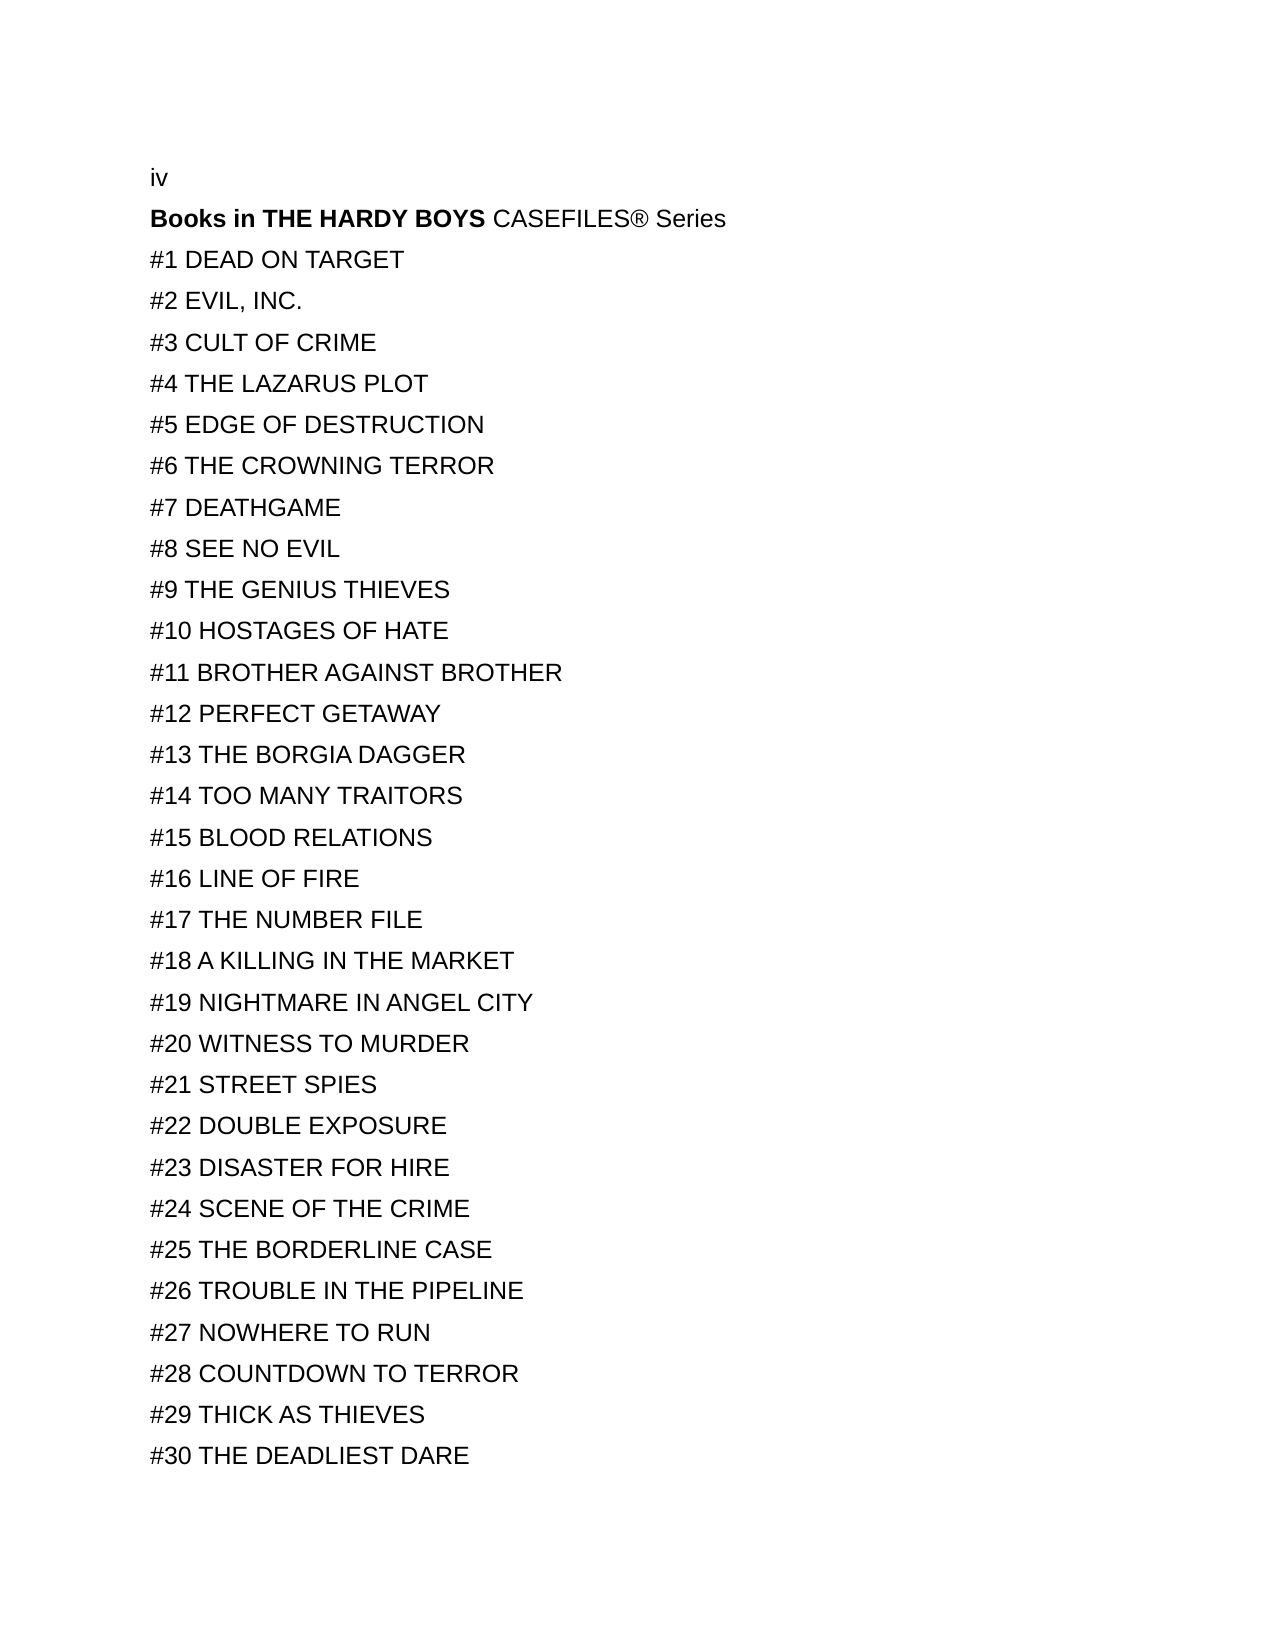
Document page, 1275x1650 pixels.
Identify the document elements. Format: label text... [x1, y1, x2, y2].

text #7 DEATHGAME [150, 492, 1125, 521]
text #14 TOO MANY TRAITORS [150, 781, 1125, 810]
text #6 THE CROWNING TERROR [150, 451, 1125, 480]
text #29 THICK AS THIEVES [150, 1400, 1125, 1429]
text #13 THE BORGIA DAGGER [150, 740, 1125, 769]
text #24 SCENE OF THE CRIME [150, 1194, 1125, 1222]
text #4 THE LAZARUS PLOT [150, 369, 1125, 397]
text Books in THE HARDY BOYS CASEFILES® Series [150, 204, 1125, 232]
text iv [150, 162, 1125, 191]
text #30 THE DEADLIEST DARE [150, 1441, 1125, 1470]
text #20 WITNESS TO MURDER [150, 1029, 1125, 1057]
text #1 DEAD ON TARGET [150, 245, 1125, 274]
text #3 CULT OF CRIME [150, 327, 1125, 356]
text #17 THE NUMBER FILE [150, 905, 1125, 934]
text #21 STREET SPIES [150, 1070, 1125, 1099]
text #15 BLOOD RELATIONS [150, 822, 1125, 851]
text #5 EDGE OF DESTRUCTION [150, 410, 1125, 439]
text #27 NOWHERE TO RUN [150, 1317, 1125, 1346]
text #16 LINE OF FIRE [150, 864, 1125, 892]
text #23 DISASTER FOR HIRE [150, 1152, 1125, 1181]
text #22 DOUBLE EXPOSURE [150, 1111, 1125, 1140]
text #28 COUNTDOWN TO TERROR [150, 1359, 1125, 1387]
text #18 A KILLING IN THE MARKET [150, 946, 1125, 975]
text #9 THE GENIUS THIEVES [150, 575, 1125, 604]
text #10 HOSTAGES OF HATE [150, 616, 1125, 645]
text #25 THE BORDERLINE CASE [150, 1235, 1125, 1264]
text #19 NIGHTMARE IN ANGEL CITY [150, 987, 1125, 1016]
text #8 SEE NO EVIL [150, 534, 1125, 562]
text #26 TROUBLE IN THE PIPELINE [150, 1276, 1125, 1305]
text #2 EVIL, INC. [150, 286, 1125, 315]
text #12 PERFECT GETAWAY [150, 699, 1125, 727]
text #11 BROTHER AGAINST BROTHER [150, 657, 1125, 686]
